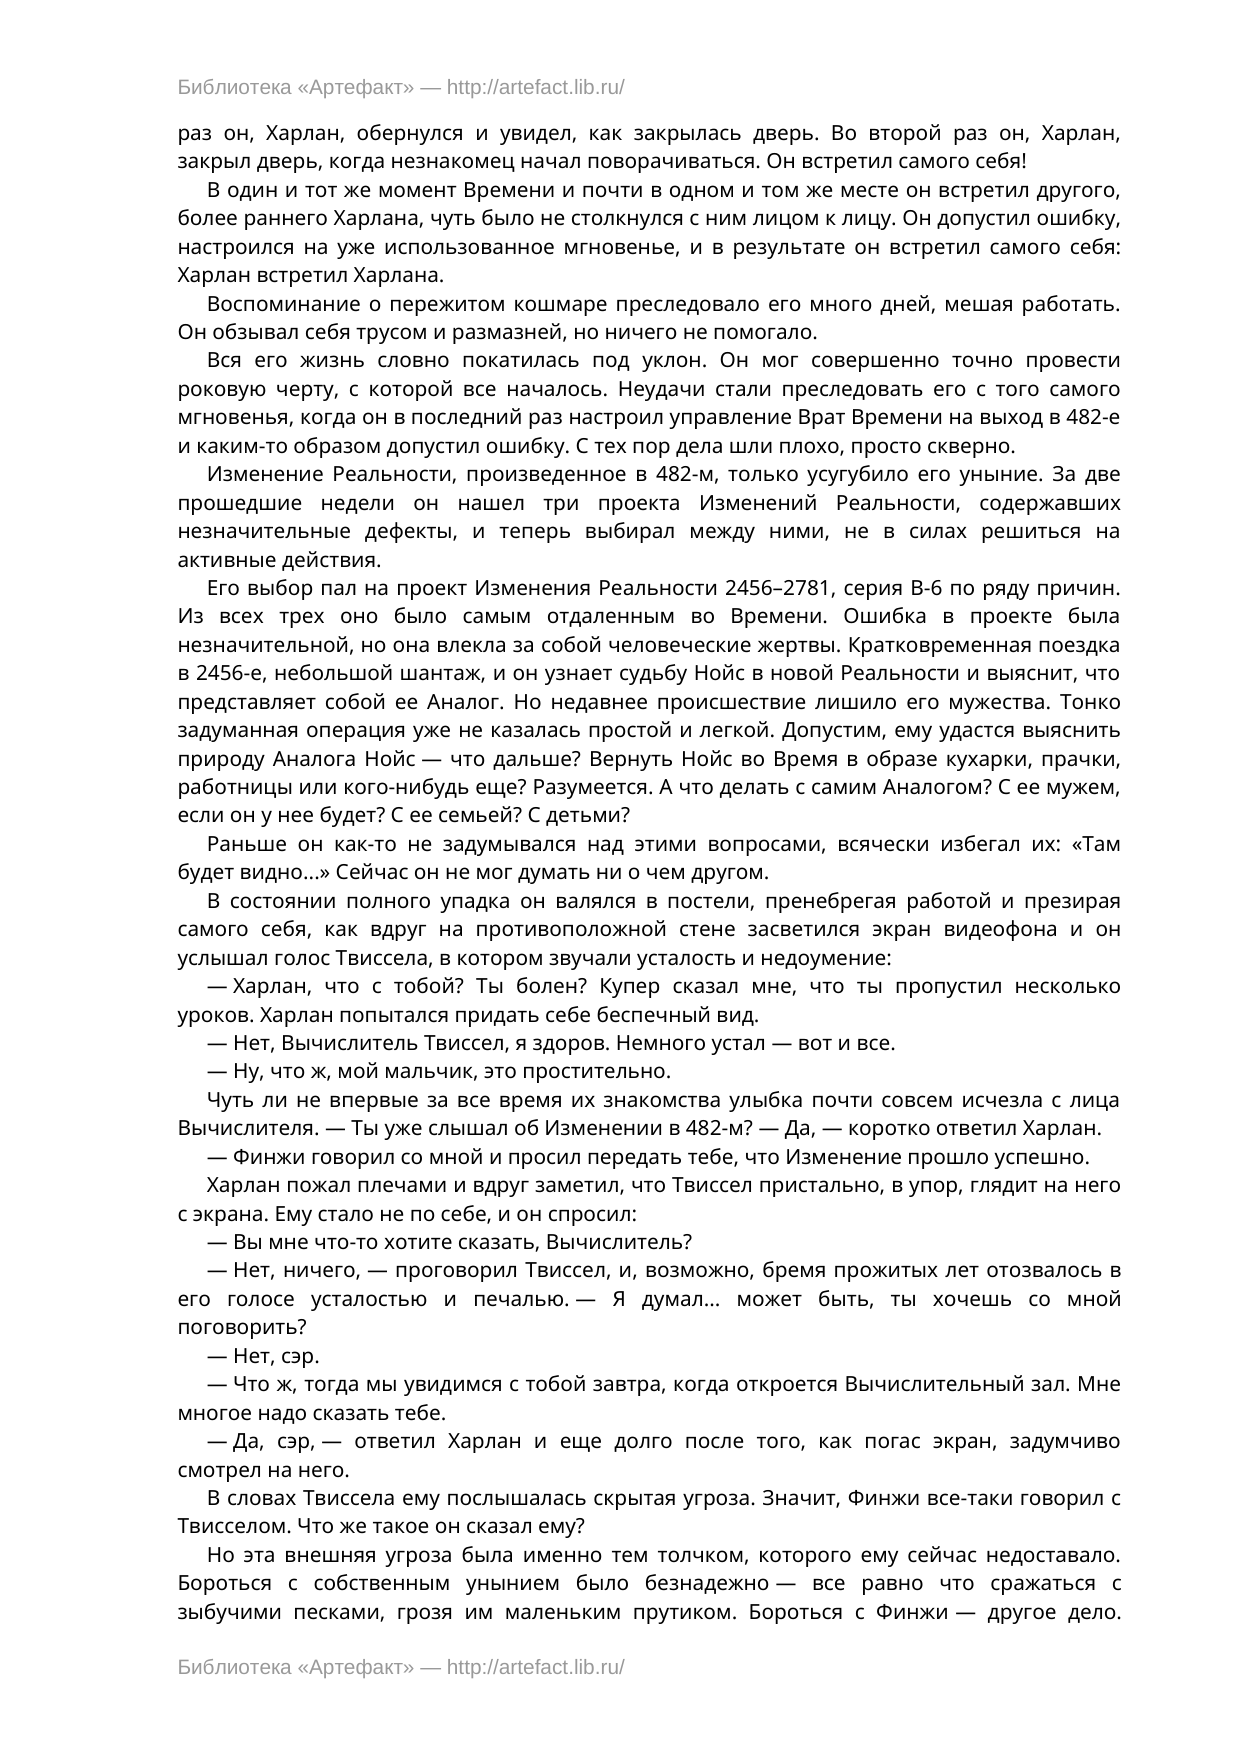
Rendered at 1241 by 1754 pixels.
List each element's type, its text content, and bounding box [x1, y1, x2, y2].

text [177, 118, 1122, 175]
text — Нет, ничего, — проговорил Твиссел, и, возможно, бремя прожитых лет отозвалось в его голосе усталостью и печалью. — Я думал... может быть, ты хочешь со мной поговорить? [177, 1256, 1122, 1341]
text Харлан пожал плечами и вдруг заметил, что Твиссел пристально, в упор, глядит на него с экрана. Ему стало не по себе, и он спросил: [177, 1170, 1122, 1227]
text Вся его жизнь словно покатилась под уклон. Он мог совершенно точно провести роковую черту, с которой все началось. Неудачи стали преследовать его с того самого мгновенья, когда он в последний раз настроил управление Врат Времени на выход в 482-е и каким-то образом допустил ошибку. С тех пор дела шли плохо, просто скверно. [177, 346, 1122, 459]
text — Да, сэр, — ответил Харлан и еще долго после того, как погас экран, задумчиво смотрел на него. [177, 1426, 1122, 1483]
text — Харлан, что с тобой? Ты болен? Купер сказал мне, что ты пропустил несколько уроков. Харлан попытался придать себе беспечный вид. [177, 971, 1122, 1028]
text Его выбор пал на проект Изменения Реальности 2456–2781, серия В-6 по ряду причин. Из всех трех оно было самым отдаленным во Времени. Ошибка в проекте была незначительной, но она влекла за собой человеческие жертвы. Кратковременная поездка в 2456-е, небольшой шантаж, и он узнает судьбу Нойс в новой Реальности и выяснит, что представляет собой ее Аналог. Но недавнее происшествие лишило его мужества. Тонко задуманная операция уже не казалась простой и легкой. Допустим, ему удастся выяснить природу Аналога Нойс — что дальше? Вернуть Нойс во Время в образе кухарки, прачки, работницы или кого-нибудь еще? Разумеется. А что делать с самим Аналогом? С ее мужем, если он у нее будет? С ее семьей? С детьми? [177, 573, 1122, 829]
text — Ну, что ж, мой мальчик, это простительно. [177, 1057, 1122, 1085]
text — Нет, Вычислитель Твиссел, я здоров. Немного устал — вот и все. [177, 1028, 1122, 1057]
text Раньше он как-то не задумывался над этими вопросами, всячески избегал их: «Там будет видно...» Сейчас он не мог думать ни о чем другом. [177, 829, 1122, 886]
text — Что ж, тогда мы увидимся с тобой завтра, когда откроется Вычислительный зал. Мне многое надо сказать тебе. [177, 1369, 1122, 1426]
text — Вы мне что-то хотите сказать, Вычислитель? [177, 1227, 1122, 1256]
text В словах Твиссела ему послышалась скрытая угроза. Значит, Финжи все-таки говорил с Твисселом. Что же такое он сказал ему? [177, 1483, 1122, 1540]
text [177, 1540, 1122, 1625]
text Воспоминание о пережитом кошмаре преследовало его много дней, мешая работать. Он обзывал себя трусом и размазней, но ничего не помогало. [177, 289, 1122, 346]
text Изменение Реальности, произведенное в 482-м, только усугубило его уныние. За две прошедшие недели он нашел три проекта Изменений Реальности, содержавших незначительные дефекты, и теперь выбирал между ними, не в силах решиться на активные действия. [177, 459, 1122, 573]
text Чуть ли не впервые за все время их знакомства улыбка почти совсем исчезла с лица Вычислителя. — Ты уже слышал об Изменении в 482-м? — Да, — коротко ответил Харлан. [177, 1085, 1122, 1142]
text — Финжи говорил со мной и просил передать тебе, что Изменение прошло успешно. [177, 1142, 1122, 1170]
text — Нет, сэр. [177, 1341, 1122, 1369]
text В один и тот же момент Времени и почти в одном и том же месте он встретил другого, более раннего Харлана, чуть было не столкнулся с ним лицом к лицу. Он допустил ошибку, настроился на уже использованное мгновенье, и в результате он встретил самого себя: Харлан встретил Харлана. [177, 175, 1122, 289]
text В состоянии полного упадка он валялся в постели, пренебрегая работой и презирая самого себя, как вдруг на противоположной стене засветился экран видеофона и он услышал голос Твиссела, в котором звучали усталость и недоумение: [177, 886, 1122, 971]
